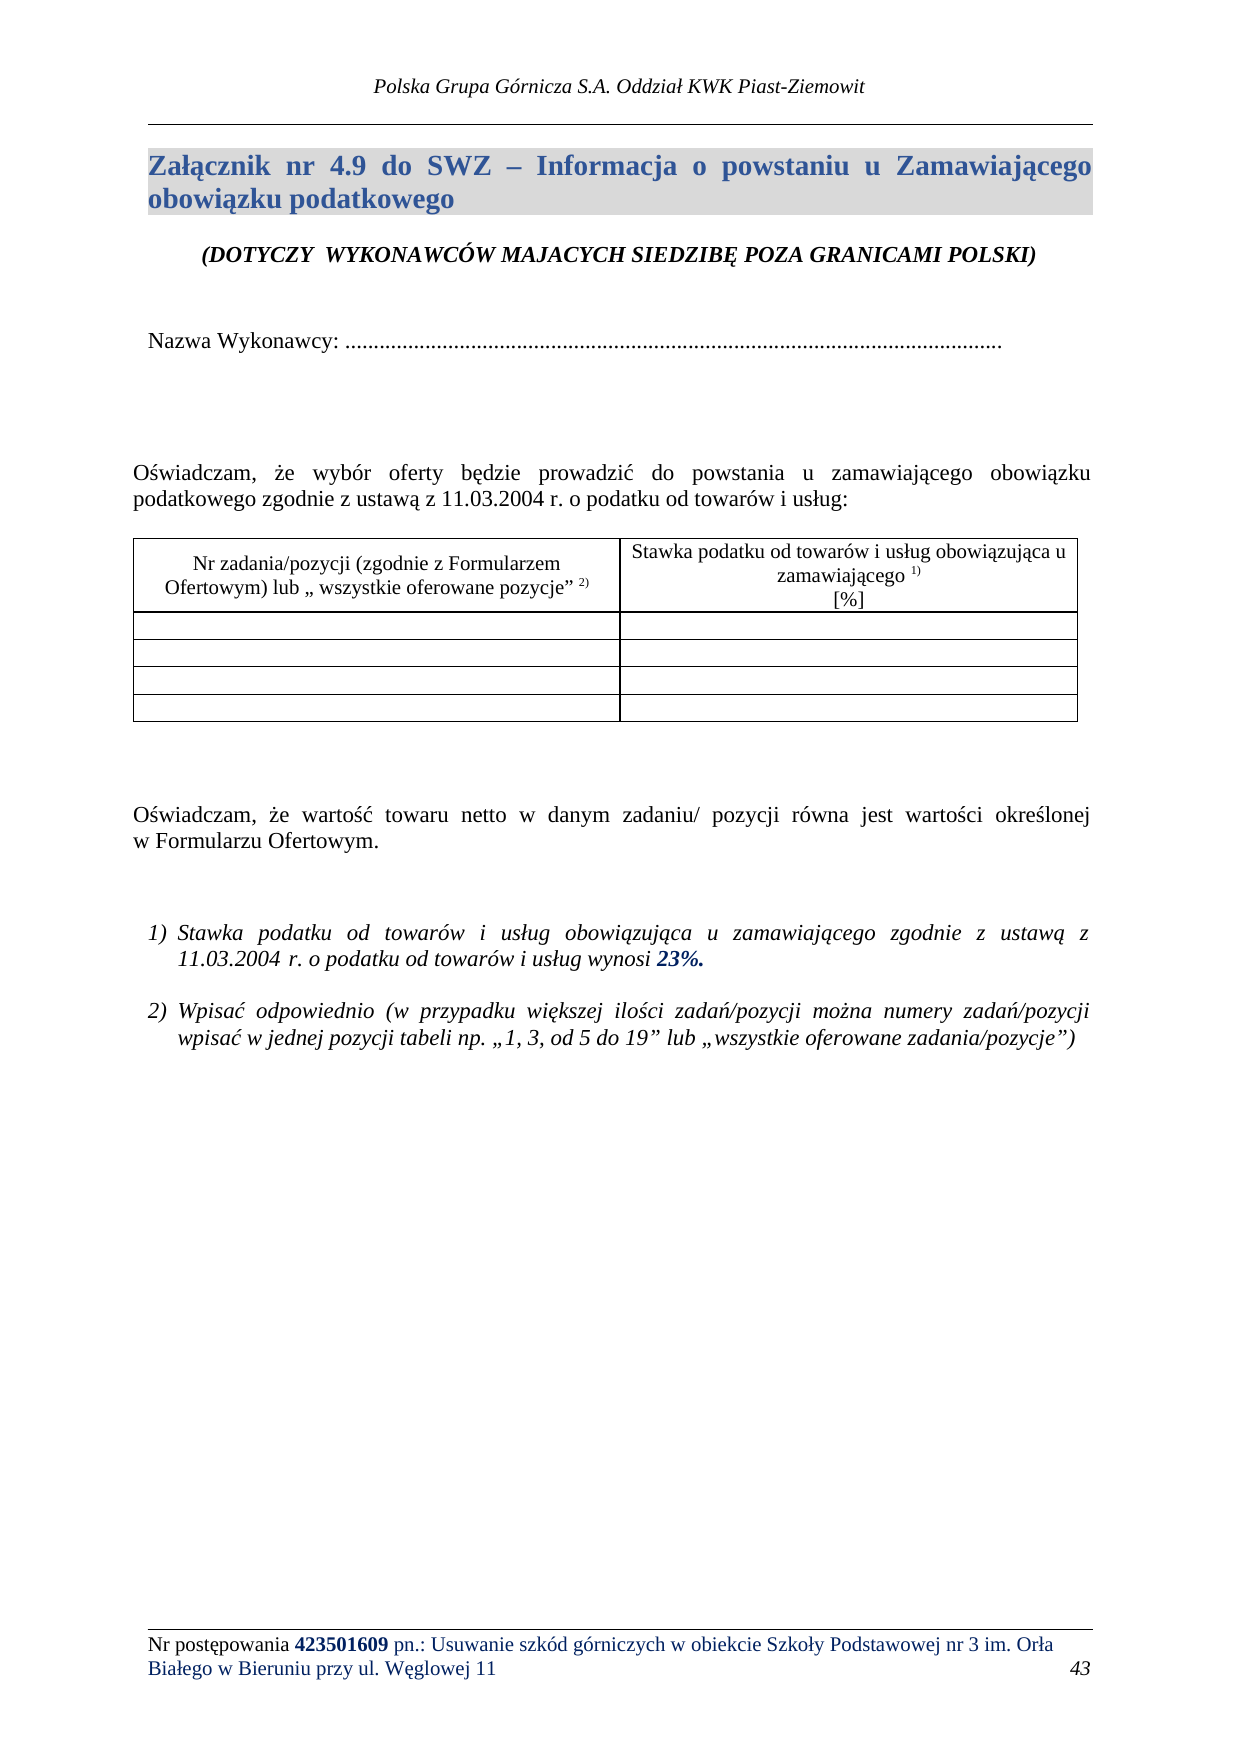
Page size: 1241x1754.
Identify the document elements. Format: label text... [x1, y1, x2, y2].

table_cell [134, 613, 619, 639]
subtitle Załącznik nr 4.9 do SWZ – Informacja o powstaniu u Zamawiającego obowiązku podatkowego [148, 148, 1093, 215]
text Oświadczam, że wartość towaru netto w danym zadaniu/ pozycji równa jest wartości określonej w Formularzu Ofertowym. [133, 801, 1093, 854]
table_header Stawka podatku od towarów i usług obowiązująca u zamawiającego 1) [%] [621, 539, 1077, 611]
table_cell [621, 613, 1077, 639]
text (DOTYCZY WYKONAWCÓW MAJACYCH SIEDZIBĘ POZA GRANICAMI POLSKI) [133, 241, 1093, 267]
table_cell [621, 667, 1077, 694]
list Stawka podatku od towarów i usług obowiązująca u zamawiającego zgodnie z ustawą z 11.03.2004 r. o podatku od towarów i usług wynosi 23%. [148, 918, 1093, 971]
table_cell [621, 695, 1077, 721]
table_cell [134, 640, 619, 666]
text Nazwa Wykonawcy: ................................................................................................................... [148, 327, 1093, 354]
table_cell [134, 695, 619, 721]
table_cell [621, 640, 1077, 666]
table_header Nr zadania/pozycji (zgodnie z Formularzem Ofertowym) lub „ wszystkie oferowane pozycje” 2) [134, 539, 619, 611]
list Wpisać odpowiednio (w przypadku większej ilości zadań/pozycji można numery zadań/pozycji wpisać w jednej pozycji tabeli np. „1, 3, od 5 do 19” lub „wszystkie oferowane zadania/pozycje”) [148, 998, 1093, 1050]
table_cell [134, 667, 619, 694]
text Oświadczam, że wybór oferty będzie prowadzić do powstania u zamawiającego obowiązku podatkowego zgodnie z ustawą z 11.03.2004 r. o podatku od towarów i usług: [133, 459, 1093, 512]
